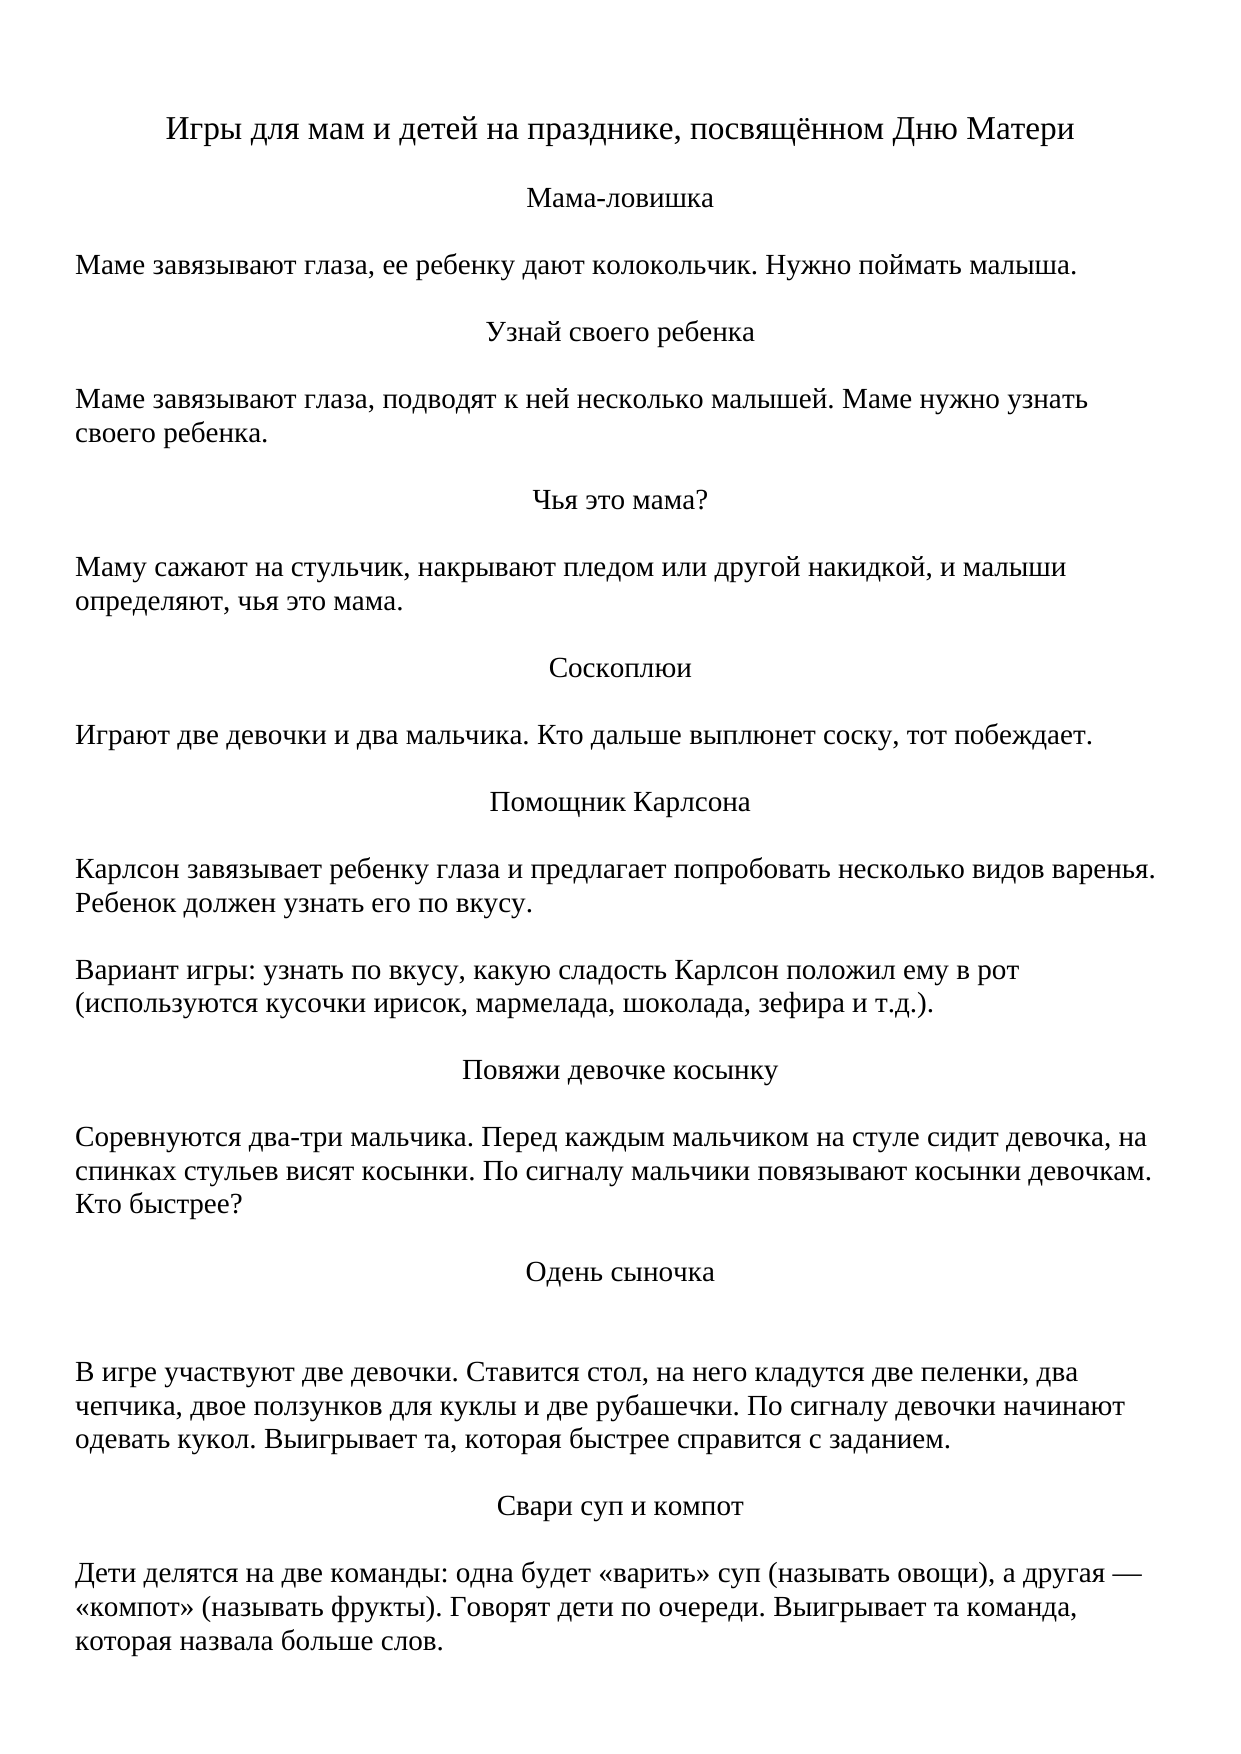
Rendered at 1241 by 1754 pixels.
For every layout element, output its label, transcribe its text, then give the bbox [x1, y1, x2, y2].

text Маму сажают на стульчик, накрывают пледом или другой накидкой, и малыши определяют, чья это мама. [75, 549, 1165, 616]
text Играют две девочки и два мальчика. Кто дальше выплюнет соску, тот побеждает. [75, 717, 1165, 751]
text Соскоплюи [75, 650, 1165, 683]
text Чья это мама? [75, 482, 1165, 516]
text Мама-ловишка [75, 180, 1165, 214]
text Вариант игры: узнать по вкусу, какую сладость Карлсон положил ему в рот (используются кусочки ирисок, мармелада, шоколада, зефира и т.д.). [75, 952, 1165, 1019]
text Помощник Карлсона [75, 784, 1165, 818]
text Дети делятся на две команды: одна будет «варить» суп (называть овощи), а другая — «компот» (называть фрукты). Говорят дети по очереди. Выигрывает та команда, которая назвала больше слов. [75, 1556, 1165, 1656]
text Узнай своего ребенка [75, 314, 1165, 348]
text Маме завязывают глаза, ее ребенку дают колокольчик. Нужно поймать малыша. [75, 247, 1165, 281]
text Одень сыночка [75, 1254, 1165, 1287]
text Повяжи девочке косынку [75, 1052, 1165, 1086]
text Свари суп и компот [75, 1488, 1165, 1522]
text Игры для мам и детей на празднике, посвящённом Дню Матери [75, 108, 1165, 147]
text Карлсон завязывает ребенку глаза и предлагает попробовать несколько видов варенья. Ребенок должен узнать его по вкусу. [75, 851, 1165, 918]
text В игре участвуют две девочки. Ставится стол, на него кладутся две пеленки, два чепчика, двое ползунков для куклы и две рубашечки. По сигналу девочки начинают одевать кукол. Выигрывает та, которая быстрее справится с заданием. [75, 1354, 1165, 1455]
text Маме завязывают глаза, подводят к ней несколько малышей. Маме нужно узнать своего ребенка. [75, 382, 1165, 449]
text Соревнуются два-три мальчика. Перед каждым мальчиком на стуле сидит девочка, на спинках стульев висят косынки. По сигналу мальчики повязывают косынки девочкам. Кто быстрее? [75, 1119, 1165, 1220]
